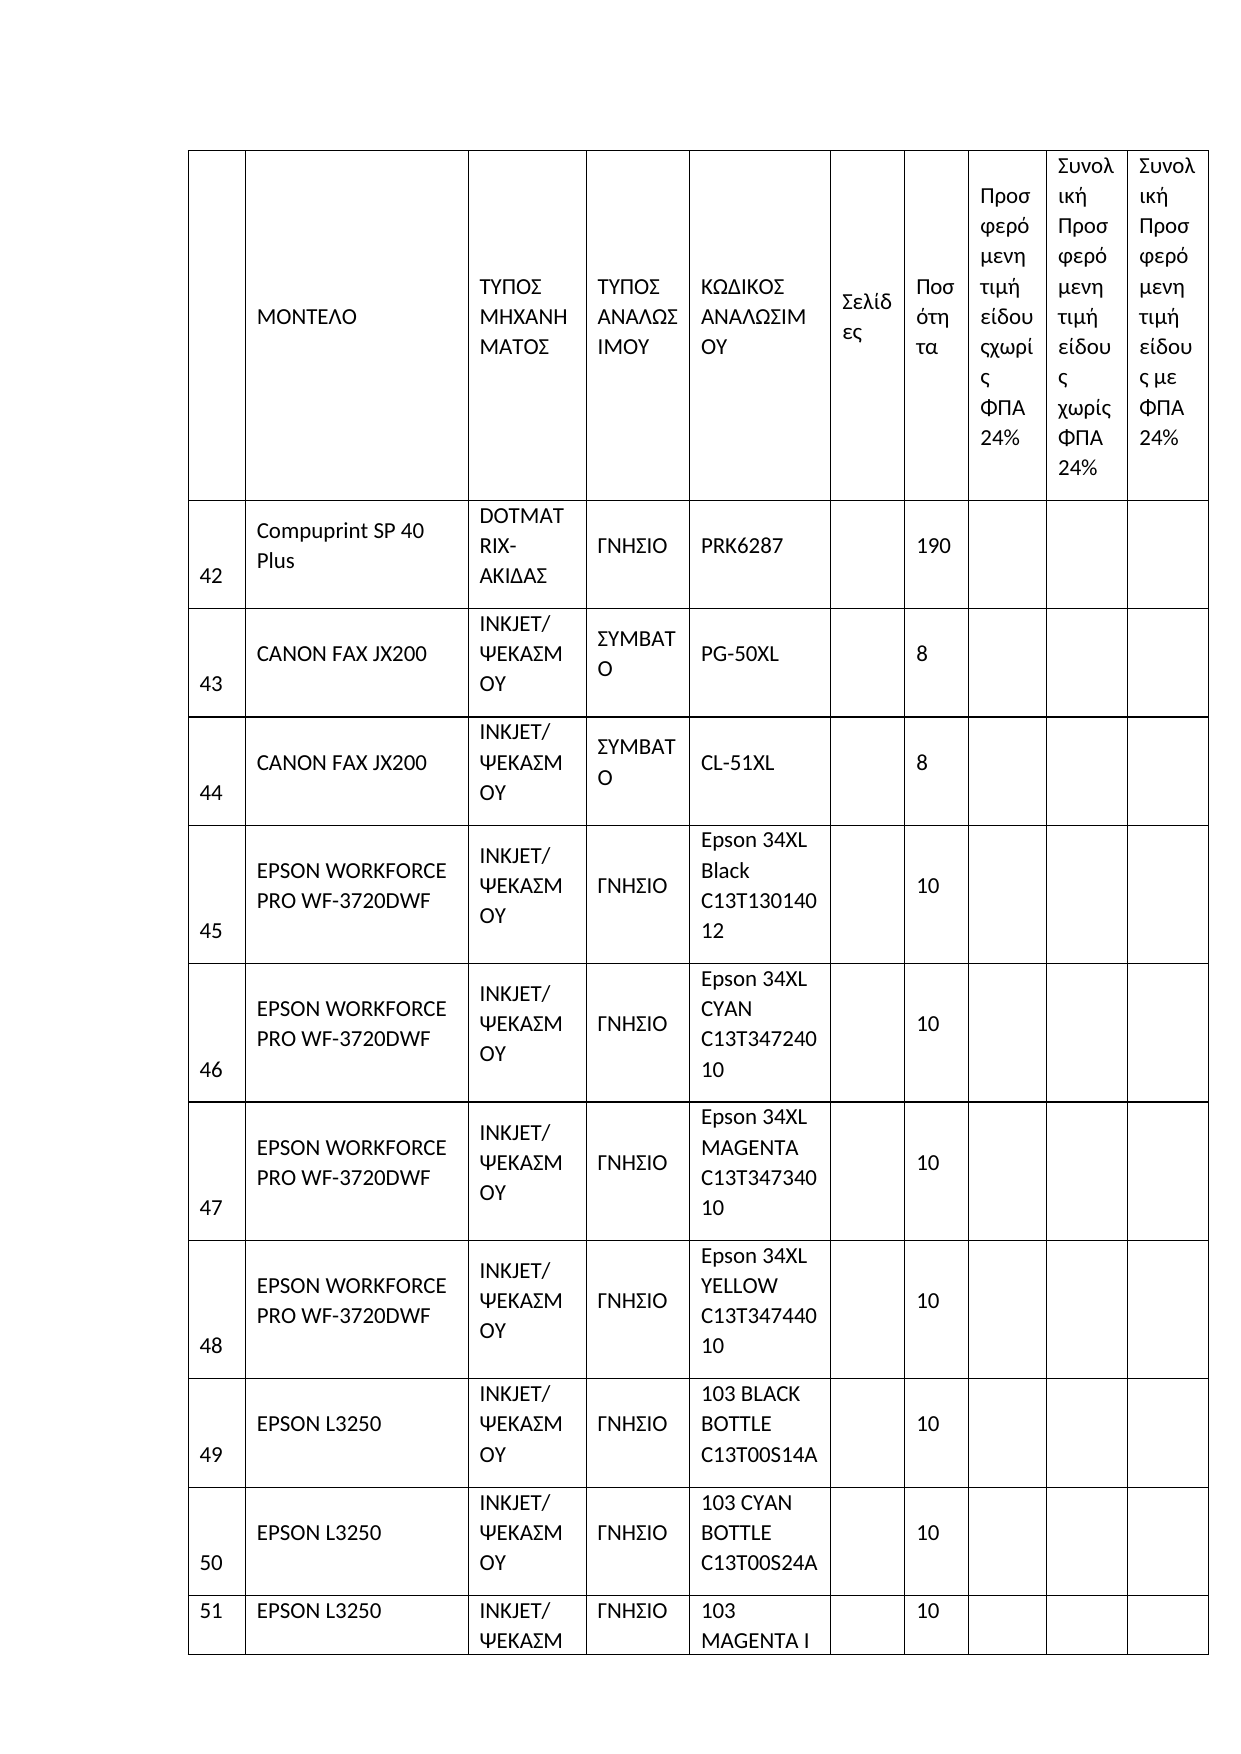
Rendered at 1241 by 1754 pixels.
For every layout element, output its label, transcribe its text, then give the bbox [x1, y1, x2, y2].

table_cell [969, 501, 1046, 608]
table_cell 10 [905, 1241, 968, 1378]
table_cell [1047, 1241, 1127, 1378]
table_header ΤΥΠΟΣ ΜΗΧΑΝΗΜΑΤΟΣ [469, 151, 586, 500]
table_cell INKJET/ ΨΕΚΑΣΜΟΥ [469, 1241, 586, 1378]
table_cell PG-50XL [690, 609, 830, 716]
table_header [189, 151, 245, 500]
table_cell ΓΝΗΣΙΟ [587, 501, 689, 608]
table_cell ΓΝΗΣΙΟ [587, 964, 689, 1101]
table_cell [831, 964, 904, 1101]
table_header Συνολική Προσφερόμενη τιμή είδους χωρίς ΦΠΑ 24% [1047, 151, 1127, 500]
table_header ΜΟΝΤΕΛΟ [246, 151, 468, 500]
table_cell [1047, 718, 1127, 824]
table_cell INKJET/ ΨΕΚΑΣΜΟΥ [469, 1379, 586, 1487]
table_cell [969, 609, 1046, 716]
table_cell INKJET/ ΨΕΚΑΣΜΟΥ [469, 1103, 586, 1240]
table_cell Epson 34XL CYAN C13T34724010 [690, 964, 830, 1101]
table_cell [1128, 1596, 1208, 1654]
table_cell INKJET/ ΨΕΚΑΣΜΟΥ [469, 964, 586, 1101]
table_cell [1128, 1379, 1208, 1487]
table_cell [969, 1379, 1046, 1487]
table_cell [1128, 964, 1208, 1101]
table_header ΤΥΠΟΣ ΑΝΑΛΩΣΙΜΟΥ [587, 151, 689, 500]
table_cell [1047, 1488, 1127, 1595]
table_cell [969, 964, 1046, 1101]
table_cell [831, 609, 904, 716]
table_cell [1047, 609, 1127, 716]
table_cell [969, 1488, 1046, 1595]
table_header Ποσότητα [905, 151, 968, 500]
table_cell [1128, 718, 1208, 824]
table_cell 10 [905, 826, 968, 963]
table_cell [969, 718, 1046, 824]
table_cell [1047, 1596, 1127, 1654]
table_header Συνολική Προσφερόμενη τιμή είδους με ΦΠΑ 24% [1128, 151, 1208, 500]
table_cell 190 [905, 501, 968, 608]
table_cell [1128, 501, 1208, 608]
table_cell EPSON WORKFORCE PRO WF-3720DWF [246, 964, 468, 1101]
table_cell 10 [905, 964, 968, 1101]
table_cell 51 [189, 1596, 245, 1654]
table_cell ΓΝΗΣΙΟ [587, 1103, 689, 1240]
table_cell [969, 1241, 1046, 1378]
table_cell Epson 34XL YELLOW C13T34744010 [690, 1241, 830, 1378]
table_cell [831, 1379, 904, 1487]
table_cell ΓΝΗΣΙΟ [587, 1241, 689, 1378]
table_cell [1047, 1103, 1127, 1240]
table_cell 10 [905, 1488, 968, 1595]
table_cell 49 [189, 1379, 245, 1487]
table_cell 48 [189, 1241, 245, 1378]
table_cell 47 [189, 1103, 245, 1240]
table_cell 45 [189, 826, 245, 963]
table_cell EPSON L3250 [246, 1379, 468, 1487]
table_cell [1128, 1488, 1208, 1595]
table_cell [831, 1103, 904, 1240]
table_cell [831, 1596, 904, 1654]
table_cell EPSON L3250 [246, 1488, 468, 1595]
table_cell ΓΝΗΣΙΟ [587, 1596, 689, 1654]
table_cell 8 [905, 718, 968, 824]
table_cell INKJET/ ΨΕΚΑΣΜΟΥ [469, 609, 586, 716]
table_cell ΓΝΗΣΙΟ [587, 826, 689, 963]
table_cell ΣΥΜΒΑΤΟ [587, 609, 689, 716]
table_cell ΓΝΗΣΙΟ [587, 1488, 689, 1595]
table_cell [1047, 826, 1127, 963]
table_cell Epson 34XL MAGENTA C13T34734010 [690, 1103, 830, 1240]
table_cell EPSON WORKFORCE PRO WF-3720DWF [246, 826, 468, 963]
table_cell 103 BLACK BOTTLE C13T00S14A [690, 1379, 830, 1487]
table_cell [1128, 609, 1208, 716]
table_header Προσφερόμενη τιμή είδουςχωρίς ΦΠΑ 24% [969, 151, 1046, 500]
table_cell CANON FAX JX200 [246, 718, 468, 824]
table_cell Compuprint SP 40 Plus [246, 501, 468, 608]
table_cell INKJET/ ΨΕΚΑΣΜΟΥ [469, 826, 586, 963]
table_cell [1047, 1379, 1127, 1487]
table_cell CANON FAX JX200 [246, 609, 468, 716]
table_cell 46 [189, 964, 245, 1101]
table_cell 42 [189, 501, 245, 608]
table_cell 10 [905, 1379, 968, 1487]
table_cell [969, 826, 1046, 963]
table_cell 10 [905, 1596, 968, 1654]
table_cell [831, 1241, 904, 1378]
table_cell DOTMATRIX-ΑΚΙΔΑΣ [469, 501, 586, 608]
table_cell [831, 718, 904, 824]
table_cell [969, 1103, 1046, 1240]
table_cell INKJET/ ΨΕΚΑΣΜΟΥ [469, 718, 586, 824]
table_cell 103 CYAN BOTTLE C13T00S24A [690, 1488, 830, 1595]
table_cell EPSON WORKFORCE PRO WF-3720DWF [246, 1241, 468, 1378]
table_cell PRK6287 [690, 501, 830, 608]
table_cell [1047, 964, 1127, 1101]
table_header ΚΩΔΙΚΟΣ ΑΝΑΛΩΣΙΜΟΥ [690, 151, 830, 500]
table_cell EPSON WORKFORCE PRO WF-3720DWF [246, 1103, 468, 1240]
table_cell EPSON L3250 [246, 1596, 468, 1654]
table_cell [1128, 826, 1208, 963]
table_cell [831, 826, 904, 963]
table_cell 44 [189, 718, 245, 824]
table_cell INKJET/ ΨΕΚΑΣΜΟΥ [469, 1596, 586, 1654]
table_cell 10 [905, 1103, 968, 1240]
table_cell [1128, 1103, 1208, 1240]
table_cell CL-51XL [690, 718, 830, 824]
table_cell [1047, 501, 1127, 608]
table_header Σελίδες [831, 151, 904, 500]
table_cell ΣΥΜΒΑΤΟ [587, 718, 689, 824]
table_cell ΓΝΗΣΙΟ [587, 1379, 689, 1487]
table_cell INKJET/ ΨΕΚΑΣΜΟΥ [469, 1488, 586, 1595]
table_cell [969, 1596, 1046, 1654]
table_cell 8 [905, 609, 968, 716]
table_cell 50 [189, 1488, 245, 1595]
table_cell 43 [189, 609, 245, 716]
table_cell Epson 34XL Black C13T13014012 [690, 826, 830, 963]
table_cell [1128, 1241, 1208, 1378]
table_cell 103 MAGENTA I BOTTLE C13T00S34A [690, 1596, 830, 1654]
table_cell [831, 1488, 904, 1595]
table_cell [831, 501, 904, 608]
